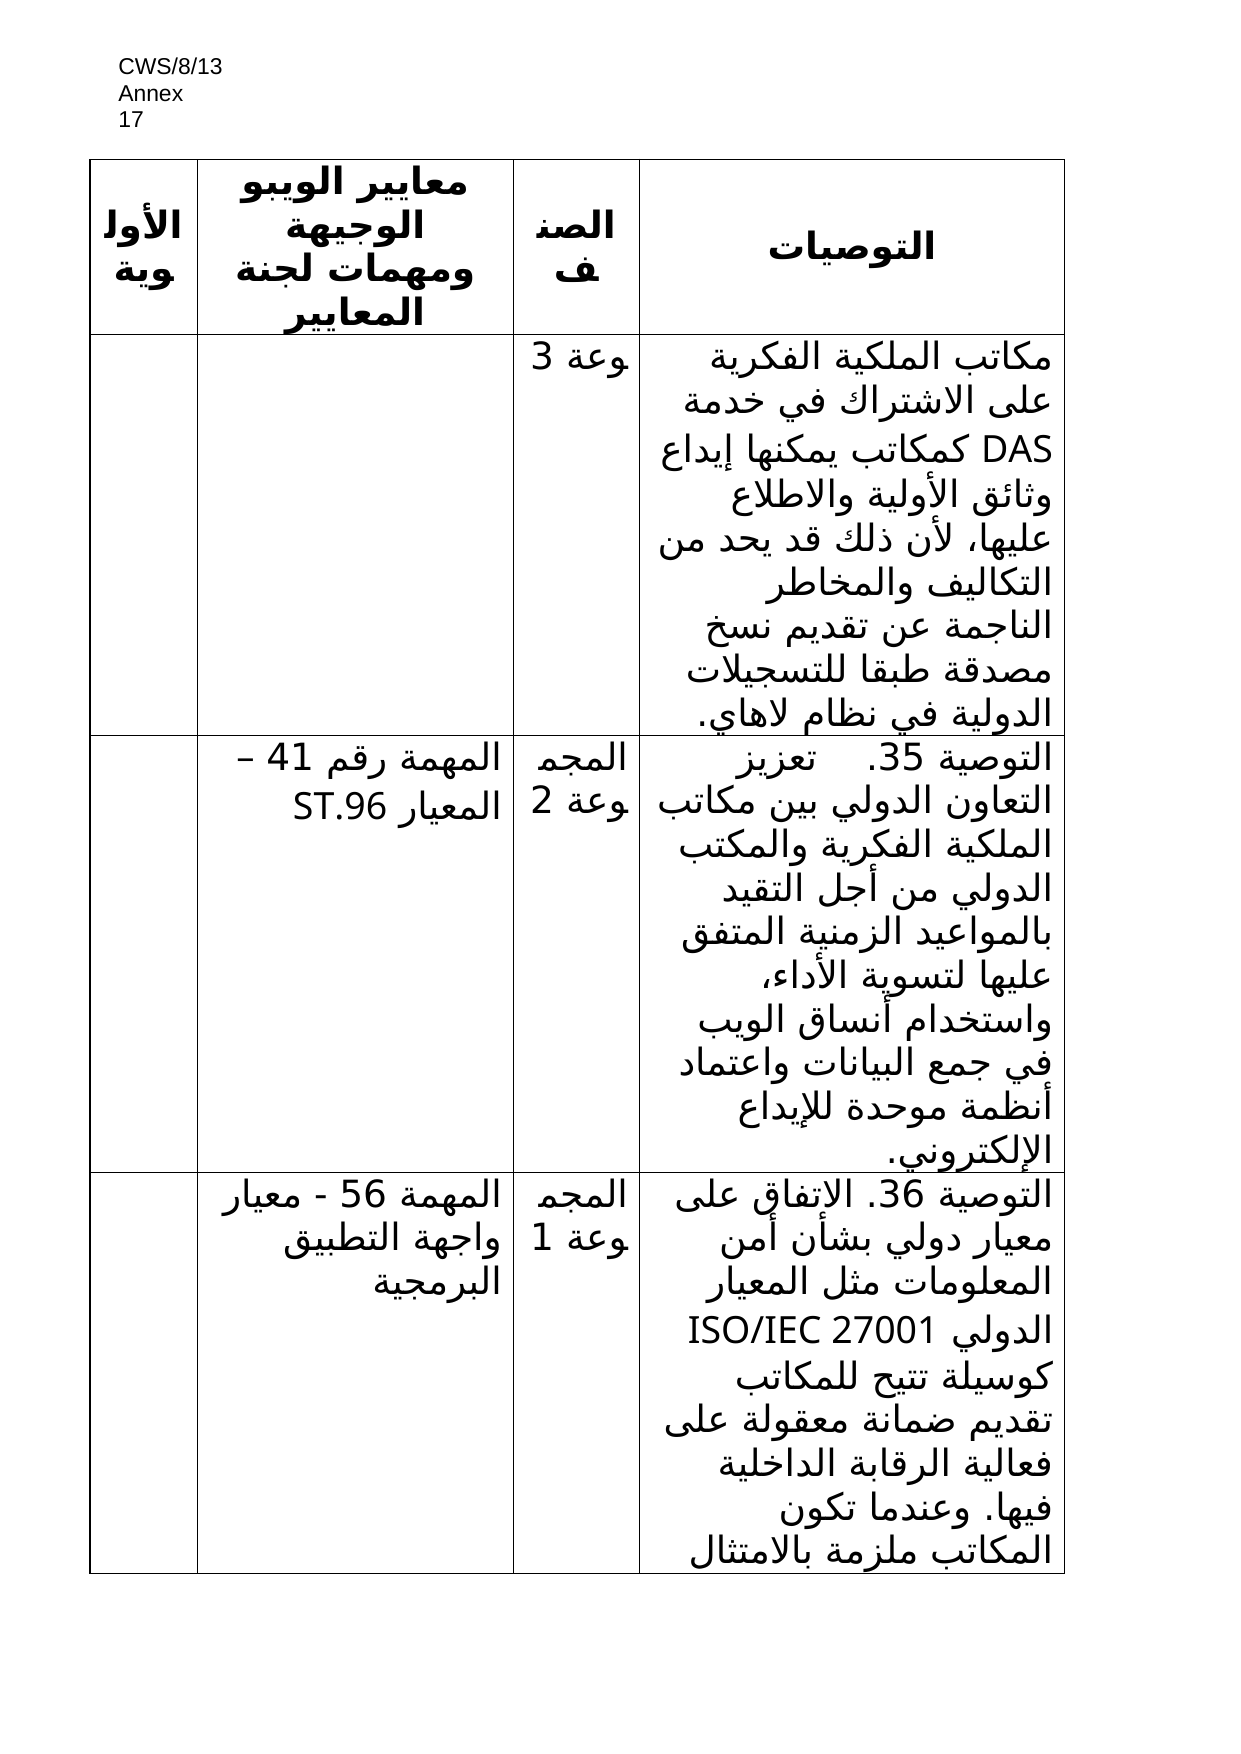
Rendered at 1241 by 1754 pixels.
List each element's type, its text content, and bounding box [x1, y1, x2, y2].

table_cell [91, 736, 197, 1172]
table_cell [91, 335, 197, 735]
table_header الأولوية [91, 160, 197, 334]
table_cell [198, 1173, 513, 1573]
table_cell المجموعة 3 [514, 335, 639, 735]
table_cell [640, 335, 1064, 735]
table_cell المجموعة 2 [514, 736, 639, 1172]
table_cell [91, 1173, 197, 1573]
table_cell التوصية 35. تعزيز التعاون الدولي بين مكاتب الملكية الفكرية والمكتب الدولي من أجل التقيد بالمواعيد الزمنية المتفق عليها لتسوية الأداء، واستخدام أنساق الويب في جمع البيانات واعتماد أنظمة موحدة للإيداع الإلكتروني. [640, 736, 1064, 1172]
table_header التوصيات [640, 160, 1064, 334]
table_header معايير الويبو الوجيهة ومهمات لجنة المعايير [198, 160, 513, 334]
table_header الصنف [514, 160, 639, 334]
table_cell المجموعة 1 [514, 1173, 639, 1573]
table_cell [640, 1173, 1064, 1573]
table_cell [198, 335, 513, 735]
table_cell المهمة رقم 41 – المعيار ST.96 [198, 736, 513, 1172]
